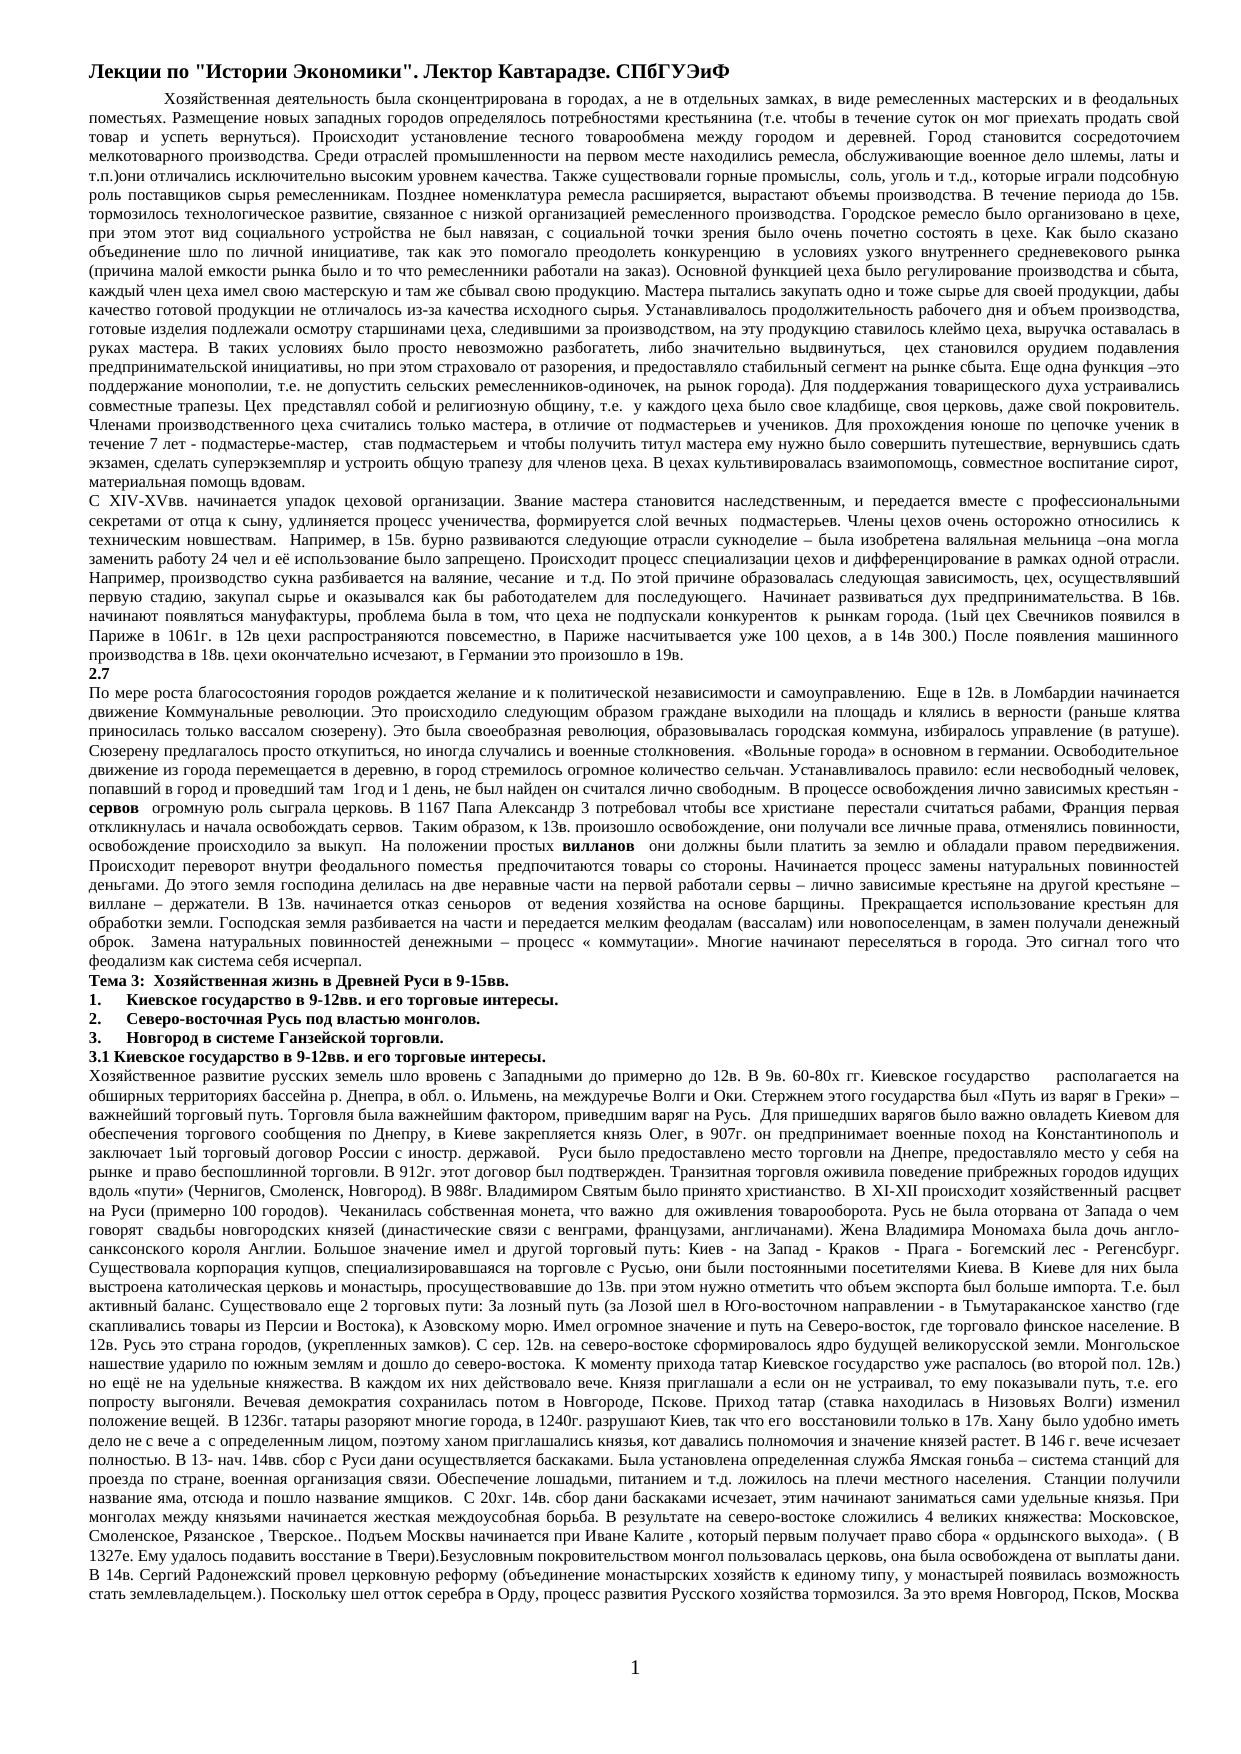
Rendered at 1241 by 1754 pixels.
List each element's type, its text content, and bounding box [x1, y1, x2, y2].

text 2.7 [89, 664, 1181, 683]
list Северо-восточная Русь под властью монголов. [89, 1009, 1181, 1028]
text С XIV-XVвв. начинается упадок цеховой организации. Звание мастера становится наследственным, и передается вместе с профессиональными секретами от отца к сыну, удлиняется процесс ученичества, формируется слой вечных подмастерьев. Члены цехов очень осторожно относились к техническим новшествам. Например, в 15в. бурно развиваются следующие отрасли сукноделие – была изобретена валяльная мельница –она могла заменить работу 24 чел и её использование было запрещено. Происходит процесс специализации цехов и дифференцирование в рамках одной отрасли. Например, производство сукна разбивается на валяние, чесание и т.д. По этой причине образовалась следующая зависимость, цех, осуществлявший первую стадию, закупал сырье и оказывался как бы работодателем для последующего. Начинает развиваться дух предпринимательства. В 16в. начинают появляться мануфактуры, проблема была в том, что цеха не подпускали конкурентов к рынкам города. (1ый цех Свечников появился в Париже в 1061г. в 12в цехи распространяются повсеместно, в Париже насчитывается уже 100 цехов, а в 14в 300.) После появления машинного производства в 18в. цехи окончательно исчезают, в Германии это произошло в 19в. [89, 491, 1181, 664]
list Новгород в системе Ганзейской торговли. [89, 1028, 1181, 1047]
text По мере роста благосостояния городов рождается желание и к политической независимости и самоуправлению. Еще в 12в. в Ломбардии начинается движение Коммунальные революции. Это происходило следующим образом граждане выходили на площадь и клялись в верности (раньше клятва приносилась только вассалом сюзерену). Это была своеобразная революция, образовывалась городская коммуна, избиралось управление (в ратуше). Сюзерену предлагалось просто откупиться, но иногда случались и военные столкновения. «Вольные города» в основном в германии. Освободительное движение из города перемещается в деревню, в город стремилось огромное количество сельчан. Устанавливалось правило: если несвободный человек, попавший в город и проведший там 1год и 1 день, не был найден он считался лично свободным. В процессе освобождения лично зависимых крестьян - сервов огромную роль сыграла церковь. В 1167 Папа Александр 3 потребовал чтобы все христиане перестали считаться рабами, Франция первая откликнулась и начала освобождать сервов. Таким образом, к 13в. произошло освобождение, они получали все личные права, отменялись повинности, освобождение происходило за выкуп. На положении простых вилланов они должны были платить за землю и обладали правом передвижения. Происходит переворот внутри феодального поместья предпочитаются товары со стороны. Начинается процесс замены натуральных повинностей деньгами. До этого земля господина делилась на две неравные части на первой работали сервы – лично зависимые крестьяне на другой крестьяне – виллане – держатели. В 13в. начинается отказ сеньоров от ведения хозяйства на основе барщины. Прекращается использование крестьян для обработки земли. Господская земля разбивается на части и передается мелким феодалам (вассалам) или новопоселенцам, в замен получали денежный оброк. Замена натуральных повинностей денежными – процесс « коммутации». Многие начинают переселяться в города. Это сигнал того что феодализм как система себя исчерпал. [89, 683, 1181, 970]
text Хозяйственная деятельность была сконцентрирована в городах, а не в отдельных замках, в виде ремесленных мастерских и в феодальных поместьях. Размещение новых западных городов определялось потребностями крестьянина (т.е. чтобы в течение суток он мог приехать продать свой товар и успеть вернуться). Происходит установление тесного товарообмена между городом и деревней. Город становится сосредоточием мелкотоварного производства. Среди отраслей промышленности на первом месте находились ремесла, обслуживающие военное дело шлемы, латы и т.п.)они отличались исключительно высоким уровнем качества. Также существовали горные промыслы, соль, уголь и т.д., которые играли подсобную роль поставщиков сырья ремесленникам. Позднее номенклатура ремесла расширяется, вырастают объемы производства. В течение периода до 15в. тормозилось технологическое развитие, связанное с низкой организацией ремесленного производства. Городское ремесло было организовано в цехе, при этом этот вид социального устройства не был навязан, с социальной точки зрения было очень почетно состоять в цехе. Как было сказано объединение шло по личной инициативе, так как это помогало преодолеть конкуренцию в условиях узкого внутреннего средневекового рынка (причина малой емкости рынка было и то что ремесленники работали на заказ). Основной функцией цеха было регулирование производства и сбыта, каждый член цеха имел свою мастерскую и там же сбывал свою продукцию. Мастера пытались закупать одно и тоже сырье для своей продукции, дабы качество готовой продукции не отличалось из-за качества исходного сырья. Устанавливалось продолжительность рабочего дня и объем производства, готовые изделия подлежали осмотру старшинами цеха, следившими за производством, на эту продукцию ставилось клеймо цеха, выручка оставалась в руках мастера. В таких условиях было просто невозможно разбогатеть, либо значительно выдвинуться, цех становился орудием подавления предпринимательской инициативы, но при этом страховало от разорения, и предоставляло стабильный сегмент на рынке сбыта. Еще одна функция –это поддержание монополии, т.е. не допустить сельских ремесленников-одиночек, на рынок города). Для поддержания товарищеского духа устраивались совместные трапезы. Цех представлял собой и религиозную общину, т.е. у каждого цеха было свое кладбище, своя церковь, даже свой покровитель. Членами производственного цеха считались только мастера, в отличие от подмастерьев и учеников. Для прохождения юноше по цепочке ученик в течение 7 лет - подмастерье-мастер, став подмастерьем и чтобы получить титул мастера ему нужно было совершить путешествие, вернувшись сдать экзамен, сделать суперэкземпляр и устроить общую трапезу для членов цеха. В цехах культивировалась взаимопомощь, совместное воспитание сирот, материальная помощь вдовам. [89, 89, 1181, 491]
text Тема 3: Хозяйственная жизнь в Древней Руси в 9-15вв. [89, 970, 1181, 989]
list Киевское государство в 9-12вв. и его торговые интересы. [89, 989, 1181, 1009]
text 3.1 Киевское государство в 9-12вв. и его торговые интересы. [89, 1047, 1181, 1066]
